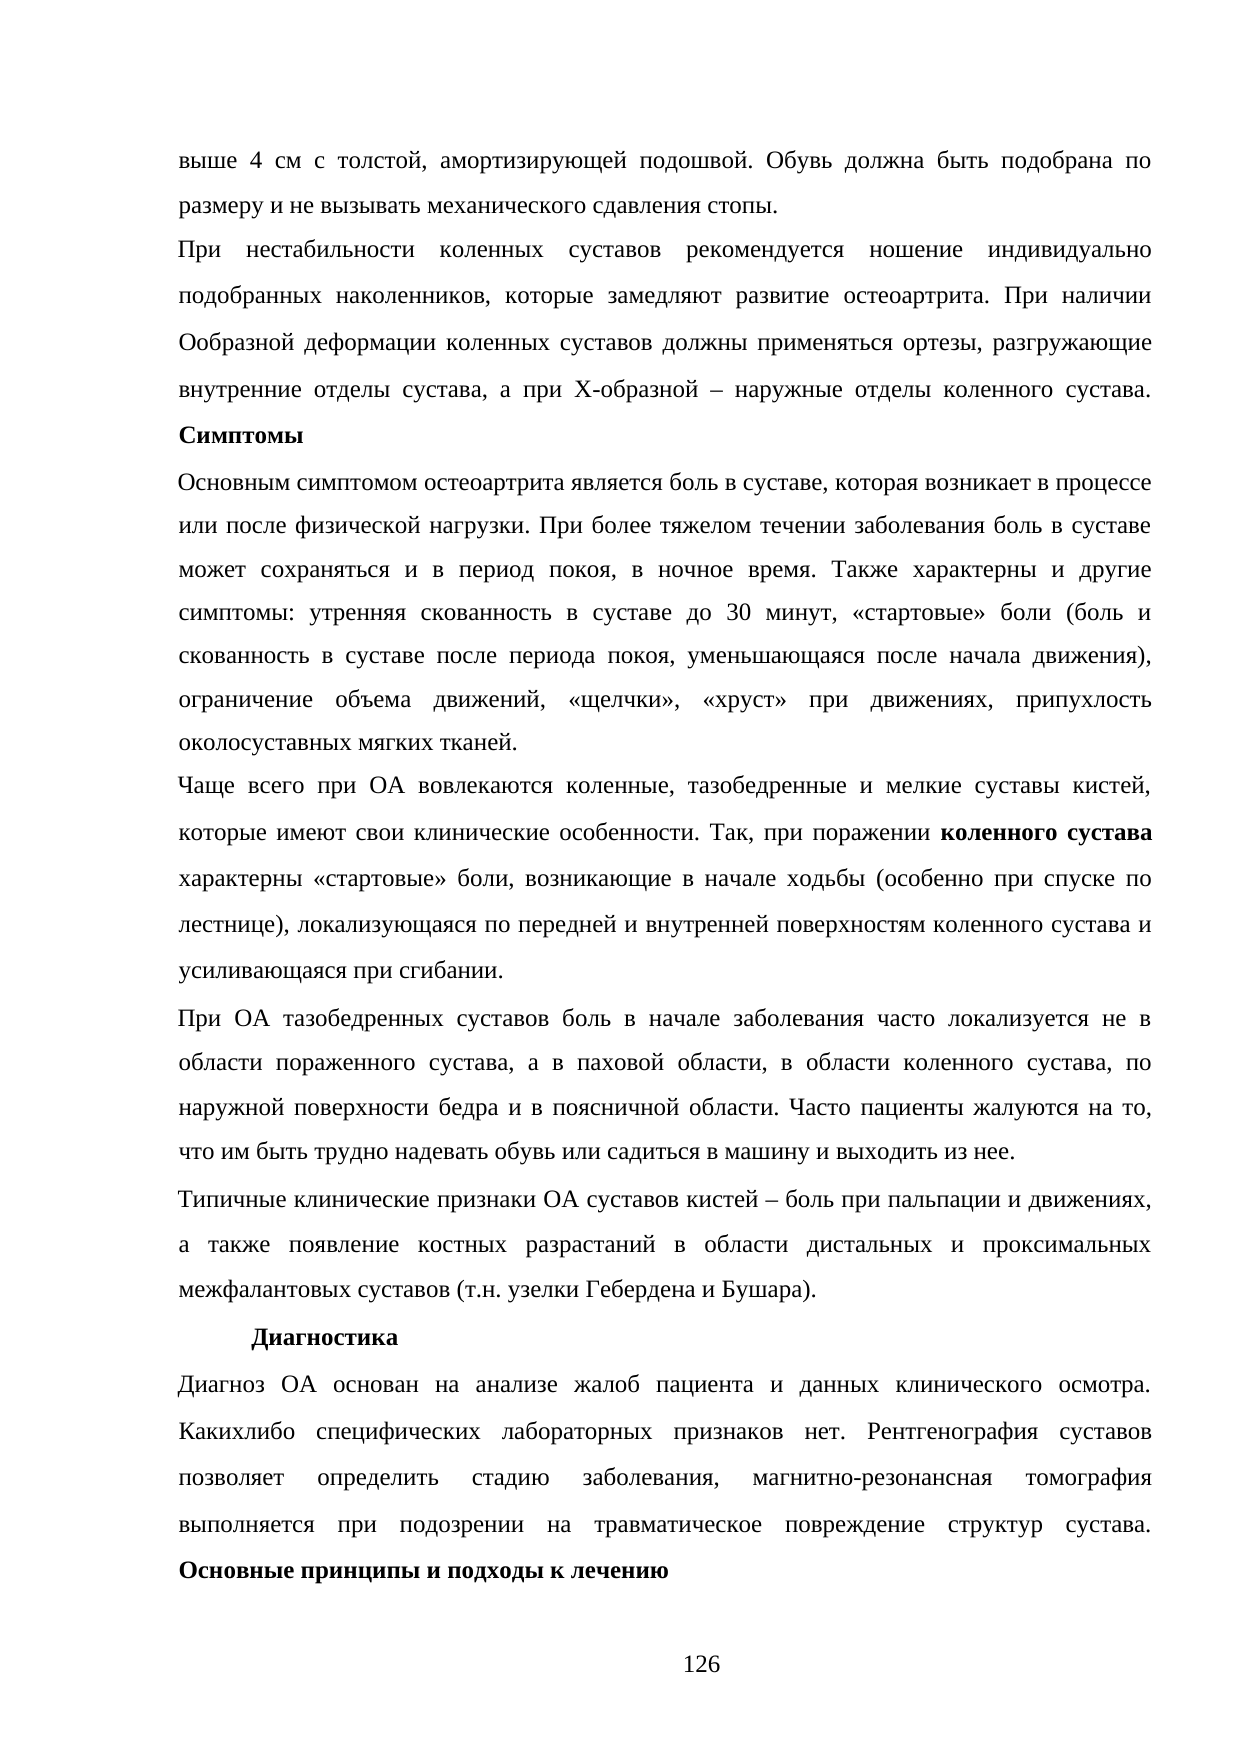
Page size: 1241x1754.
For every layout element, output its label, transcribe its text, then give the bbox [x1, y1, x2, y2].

text Основным симптомом остеоартрита является боль в суставе, которая возникает в процессе или после физической нагрузки. При более тяжелом течении заболевания боль в суставе может сохраняться и в период покоя, в ночное время. Также характерны и другие симптомы: утренняя скованность в суставе до 30 минут, «стартовые» боли (боль и скованность в суставе после периода покоя, уменьшающаяся после начала движения), ограничение объема движений, «щелчки», «хруст» при движениях, припухлость околосуставных мягких тканей. [177, 467, 1153, 756]
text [177, 146, 1153, 218]
text При ОА тазобедренных суставов боль в начале заболевания часто локализуется не в области пораженного сустава, а в паховой области, в области коленного сустава, по наружной поверхности бедра и в поясничной области. Часто пациенты жалуются на то, что им быть трудно надевать обувь или садиться в машину и выходить из нее. [177, 1003, 1153, 1165]
text При нестабильности коленных суставов рекомендуется ношение индивидуально подобранных наколенников, которые замедляют развитие остеоартрита. При наличии Ообразной деформации коленных суставов должны применяться ортезы, разгружающие внутренние отделы сустава, а при Х-образной – наружные отделы коленного сустава. Симптомы [177, 234, 1153, 449]
text Типичные клинические признаки ОА суставов кистей – боль при пальпации и движениях, а также появление костных разрастаний в области дистальных и проксимальных межфалантовых суставов (т.н. узелки Гебердена и Бушара). [177, 1184, 1153, 1303]
text Диагностика [251, 1322, 1153, 1351]
text Диагноз ОА основан на анализе жалоб пациента и данных клинического осмотра. Какихлибо специфических лабораторных признаков нет. Рентгенография суставов позволяет определить стадию заболевания, магнитно-резонансная томография выполняется при подозрении на травматическое повреждение структур сустава. Основные принципы и подходы к лечению [177, 1369, 1153, 1584]
text Чаще всего при ОА вовлекаются коленные, тазобедренные и мелкие суставы кистей, которые имеют свои клинические особенности. Так, при поражении коленного сустава характерны «стартовые» боли, возникающие в начале ходьбы (особенно при спуске по лестнице), локализующаяся по передней и внутренней поверхностям коленного сустава и усиливающаяся при сгибании. [177, 771, 1153, 984]
